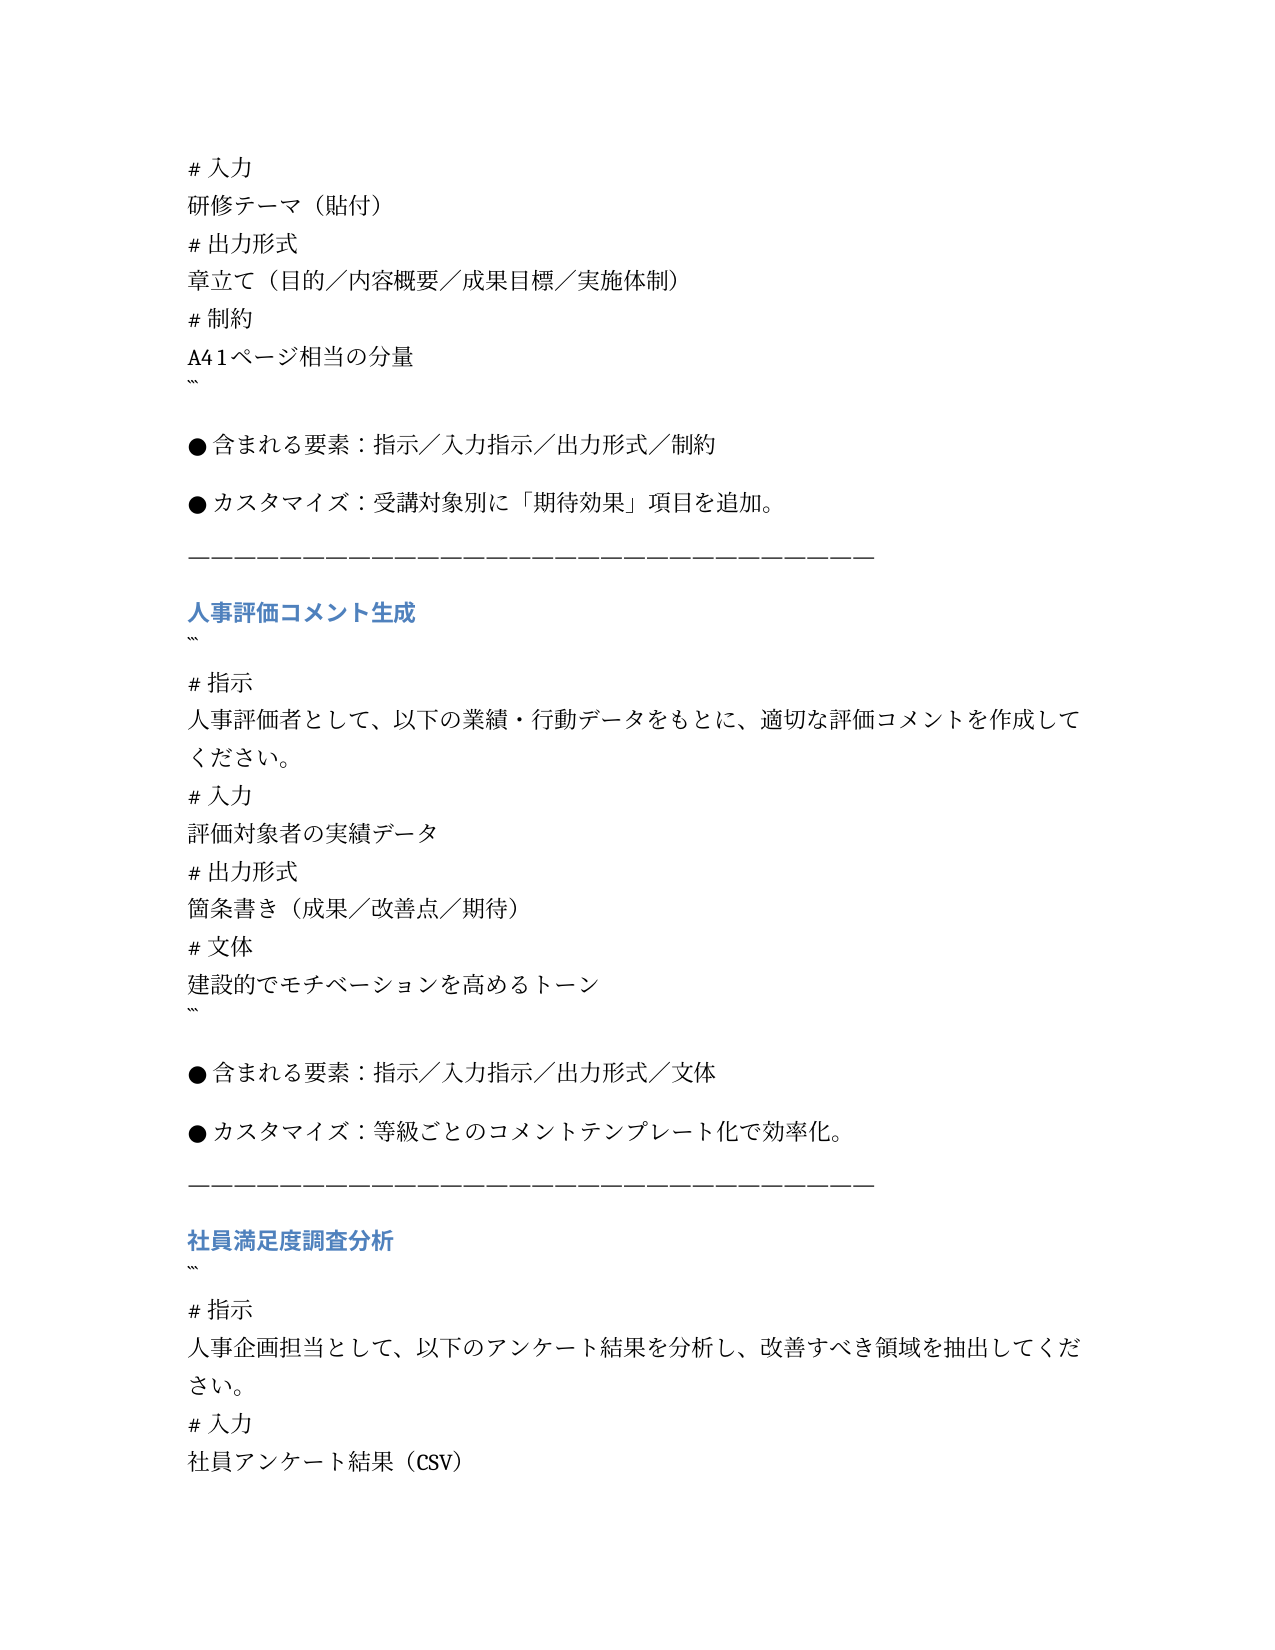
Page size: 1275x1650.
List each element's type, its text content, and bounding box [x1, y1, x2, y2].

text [187, 150, 1087, 402]
text ● カスタマイズ：受講対象別に「期待効果」項目を追加。 [187, 486, 1087, 518]
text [187, 1261, 1087, 1477]
text ● カスタマイズ：等級ごとのコメントテンプレート化で効率化。 [187, 1113, 1087, 1146]
subtitle 社員満足度調査分析 [187, 1223, 1087, 1256]
text ``` # 指示 人事評価者として、以下の業績・行動データをもとに、適切な評価コメントを作成してください。 # 入力 評価対象者の実績データ # 出力形式 箇条書き（成果／改善点／期待） # 文体 建設的でモチベーションを高めるトーン ``` [187, 633, 1087, 1030]
text ● 含まれる要素：指示／入力指示／出力形式／制約 [187, 427, 1087, 460]
text —————————————————————————————— [187, 544, 1087, 571]
text —————————————————————————————— [187, 1172, 1087, 1198]
subtitle 人事評価コメント生成 [187, 595, 1087, 628]
text ● 含まれる要素：指示／入力指示／出力形式／文体 [187, 1055, 1087, 1088]
